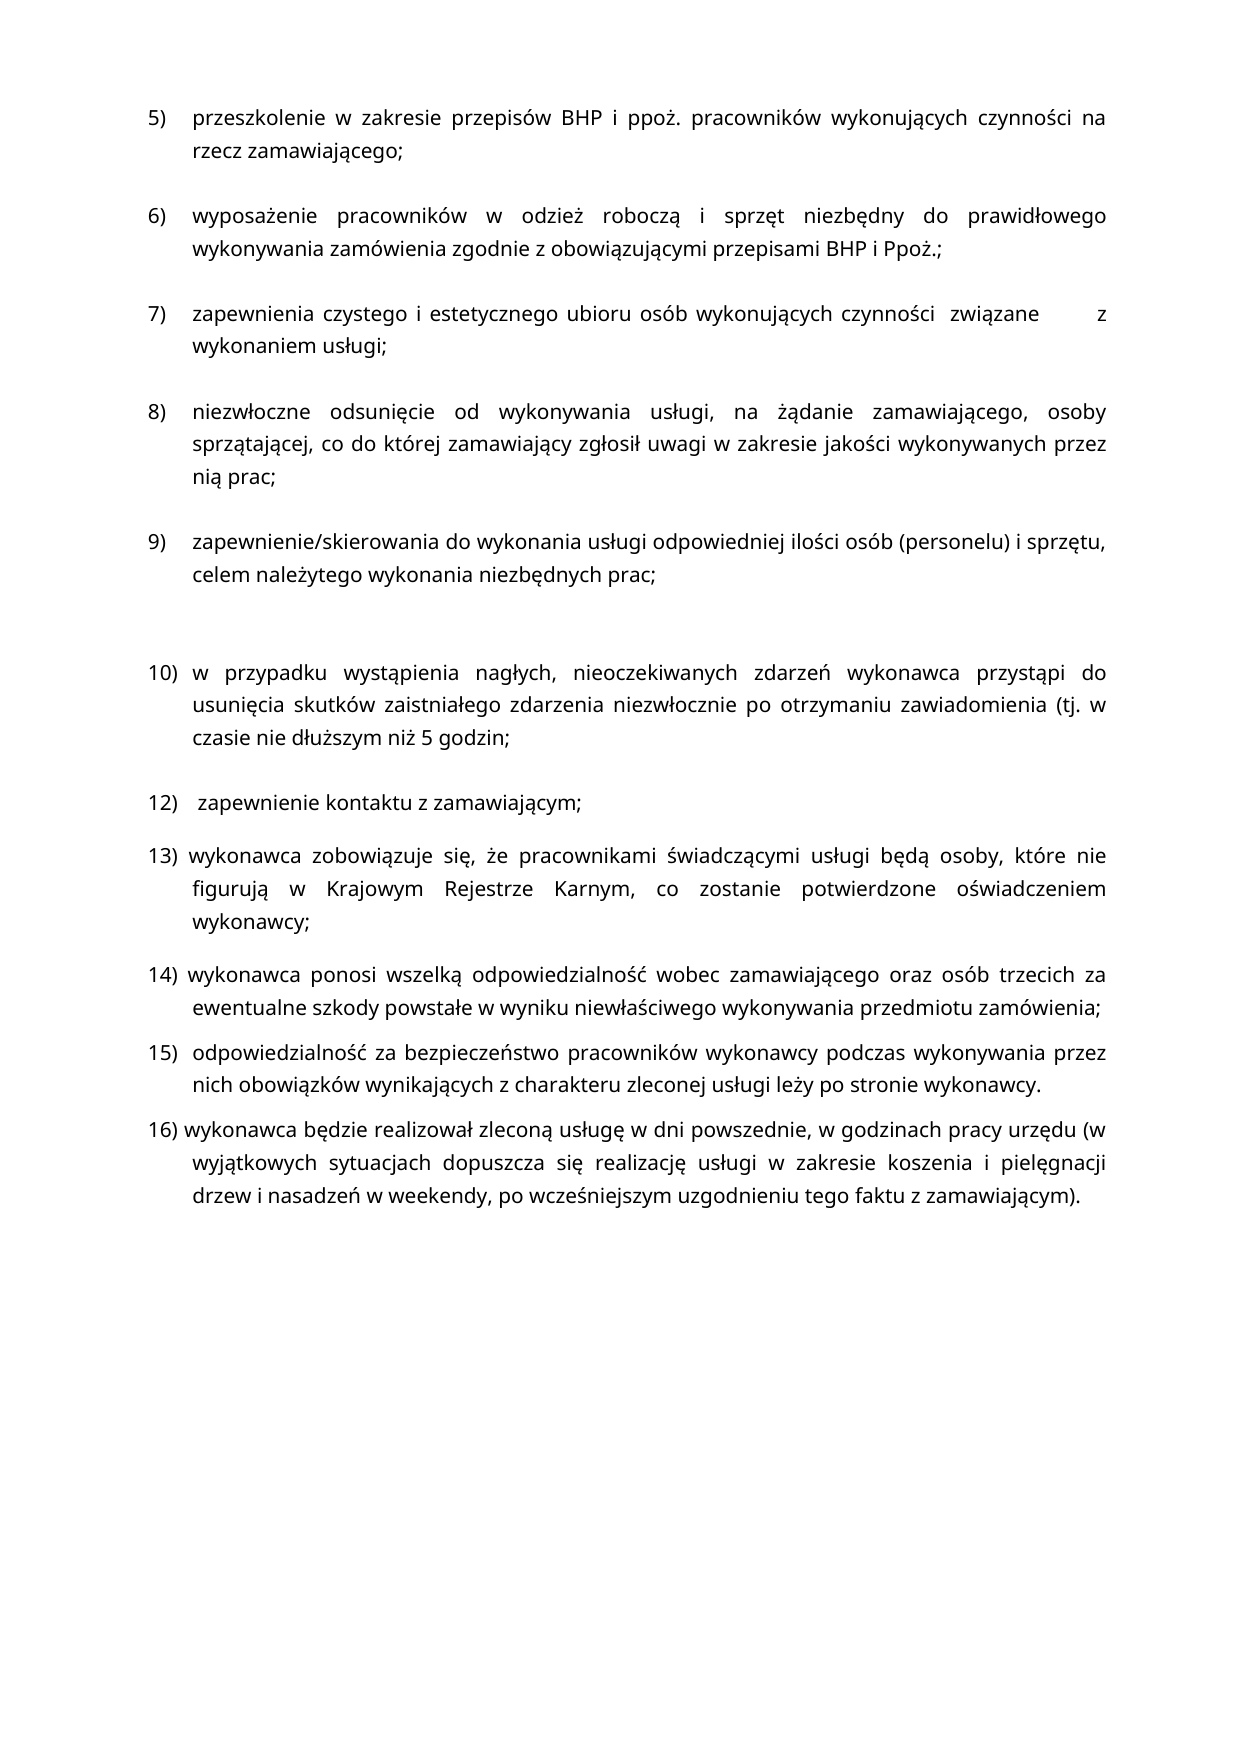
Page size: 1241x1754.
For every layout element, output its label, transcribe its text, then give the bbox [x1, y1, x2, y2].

list zapewnienie/skierowania do wykonania usługi odpowiedniej ilości osób (personelu) i sprzętu, celem należytego wykonania niezbędnych prac; [148, 527, 1107, 588]
list w przypadku wystąpienia nagłych, nieoczekiwanych zdarzeń wykonawca przystąpi do usunięcia skutków zaistniałego zdarzenia niezwłocznie po otrzymaniu zawiadomienia (tj. w czasie nie dłuższym niż 5 godzin; [148, 658, 1107, 751]
list niezwłoczne odsunięcie od wykonywania usługi, na żądanie zamawiającego, osoby sprzątającej, co do której zamawiający zgłosił uwagi w zakresie jakości wykonywanych przez nią prac; [148, 397, 1107, 491]
text 16) wykonawca będzie realizował zleconą usługę w dni powszednie, w godzinach pracy urzędu (w wyjątkowych sytuacjach dopuszcza się realizację usługi w zakresie koszenia i pielęgnacji drzew i nasadzeń w weekendy, po wcześniejszym uzgodnieniu tego faktu z zamawiającym). [148, 1116, 1107, 1209]
list wyposażenie pracowników w odzież roboczą i sprzęt niezbędny do prawidłowego wykonywania zamówienia zgodnie z obowiązującymi przepisami BHP i Ppoż.; [148, 201, 1107, 262]
list zapewnienia czystego i estetycznego ubioru osób wykonujących czynności związane z wykonaniem usługi; [148, 299, 1107, 360]
list przeszkolenie w zakresie przepisów BHP i ppoż. pracowników wykonujących czynności na rzecz zamawiającego; [148, 103, 1107, 164]
text 14) wykonawca ponosi wszelką odpowiedzialność wobec zamawiającego oraz osób trzecich za ewentualne szkody powstałe w wyniku niewłaściwego wykonywania przedmiotu zamówienia; [148, 960, 1107, 1021]
text 15) odpowiedzialność za bezpieczeństwo pracowników wykonawcy podczas wykonywania przez nich obowiązków wynikających z charakteru zleconej usługi leży po stronie wykonawcy. [148, 1038, 1107, 1099]
text 12) zapewnienie kontaktu z zamawiającym; [148, 788, 1107, 817]
text 13) wykonawca zobowiązuje się, że pracownikami świadczącymi usługi będą osoby, które nie figurują w Krajowym Rejestrze Karnym, co zostanie potwierdzone oświadczeniem wykonawcy; [148, 842, 1107, 935]
